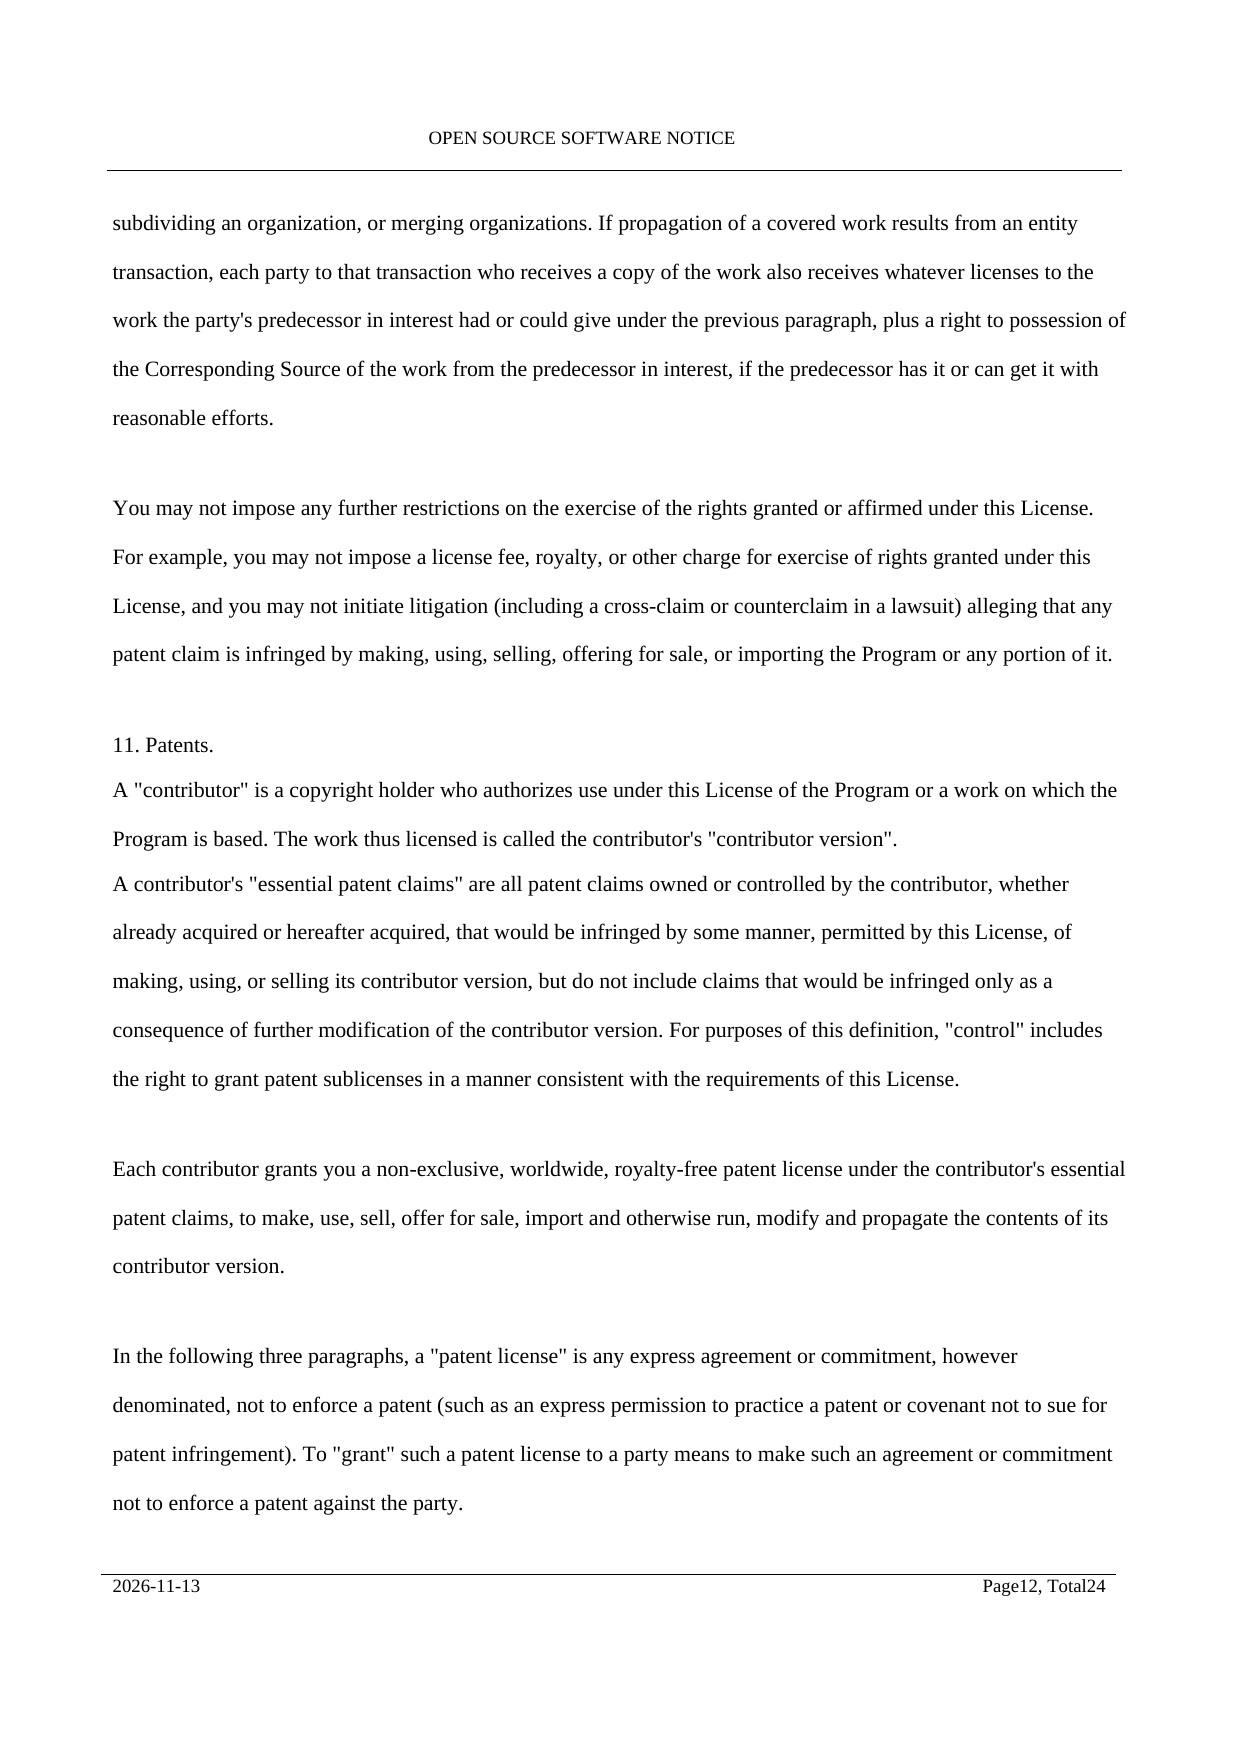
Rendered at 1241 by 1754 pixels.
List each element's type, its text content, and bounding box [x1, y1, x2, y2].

text Each contributor grants you a non-exclusive, worldwide, royalty-free patent license under the contributor's essential patent claims, to make, use, sell, offer for sale, import and otherwise run, modify and propagate the contents of its contributor version. [112, 1152, 1128, 1282]
text In the following three paragraphs, a "patent license" is any express agreement or commitment, however denominated, not to enforce a patent (such as an express permission to practice a patent or covenant not to sue for patent infringement). To "grant" such a patent license to a party means to make such an agreement or commitment not to enforce a patent against the party. [112, 1340, 1128, 1519]
text You may not impose any further restrictions on the exercise of the rights granted or affirmed under this License. For example, you may not impose a license fee, royalty, or other charge for exercise of rights granted under this License, and you may not initiate litigation (including a cross-claim or counterclaim in a lawsuit) alleging that any patent claim is infringed by making, using, selling, offering for sale, or importing the Program or any portion of it. [112, 492, 1128, 670]
text A contributor's "essential patent claims" are all patent claims owned or controlled by the contributor, whether already acquired or hereafter acquired, that would be infringed by some manner, permitted by this License, of making, using, or selling its contributor version, but do not include claims that would be infringed only as a consequence of further modification of the contributor version. For purposes of this definition, "control" includes the right to grant patent sublicenses in a manner consistent with the requirements of this License. [112, 867, 1128, 1094]
text A "contributor" is a copyright holder who authorizes use under this License of the Program or a work on which the Program is based. The work thus licensed is called the contributor's "contributor version". [112, 773, 1128, 854]
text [112, 206, 1128, 434]
text 11. Patents. [112, 728, 1128, 761]
